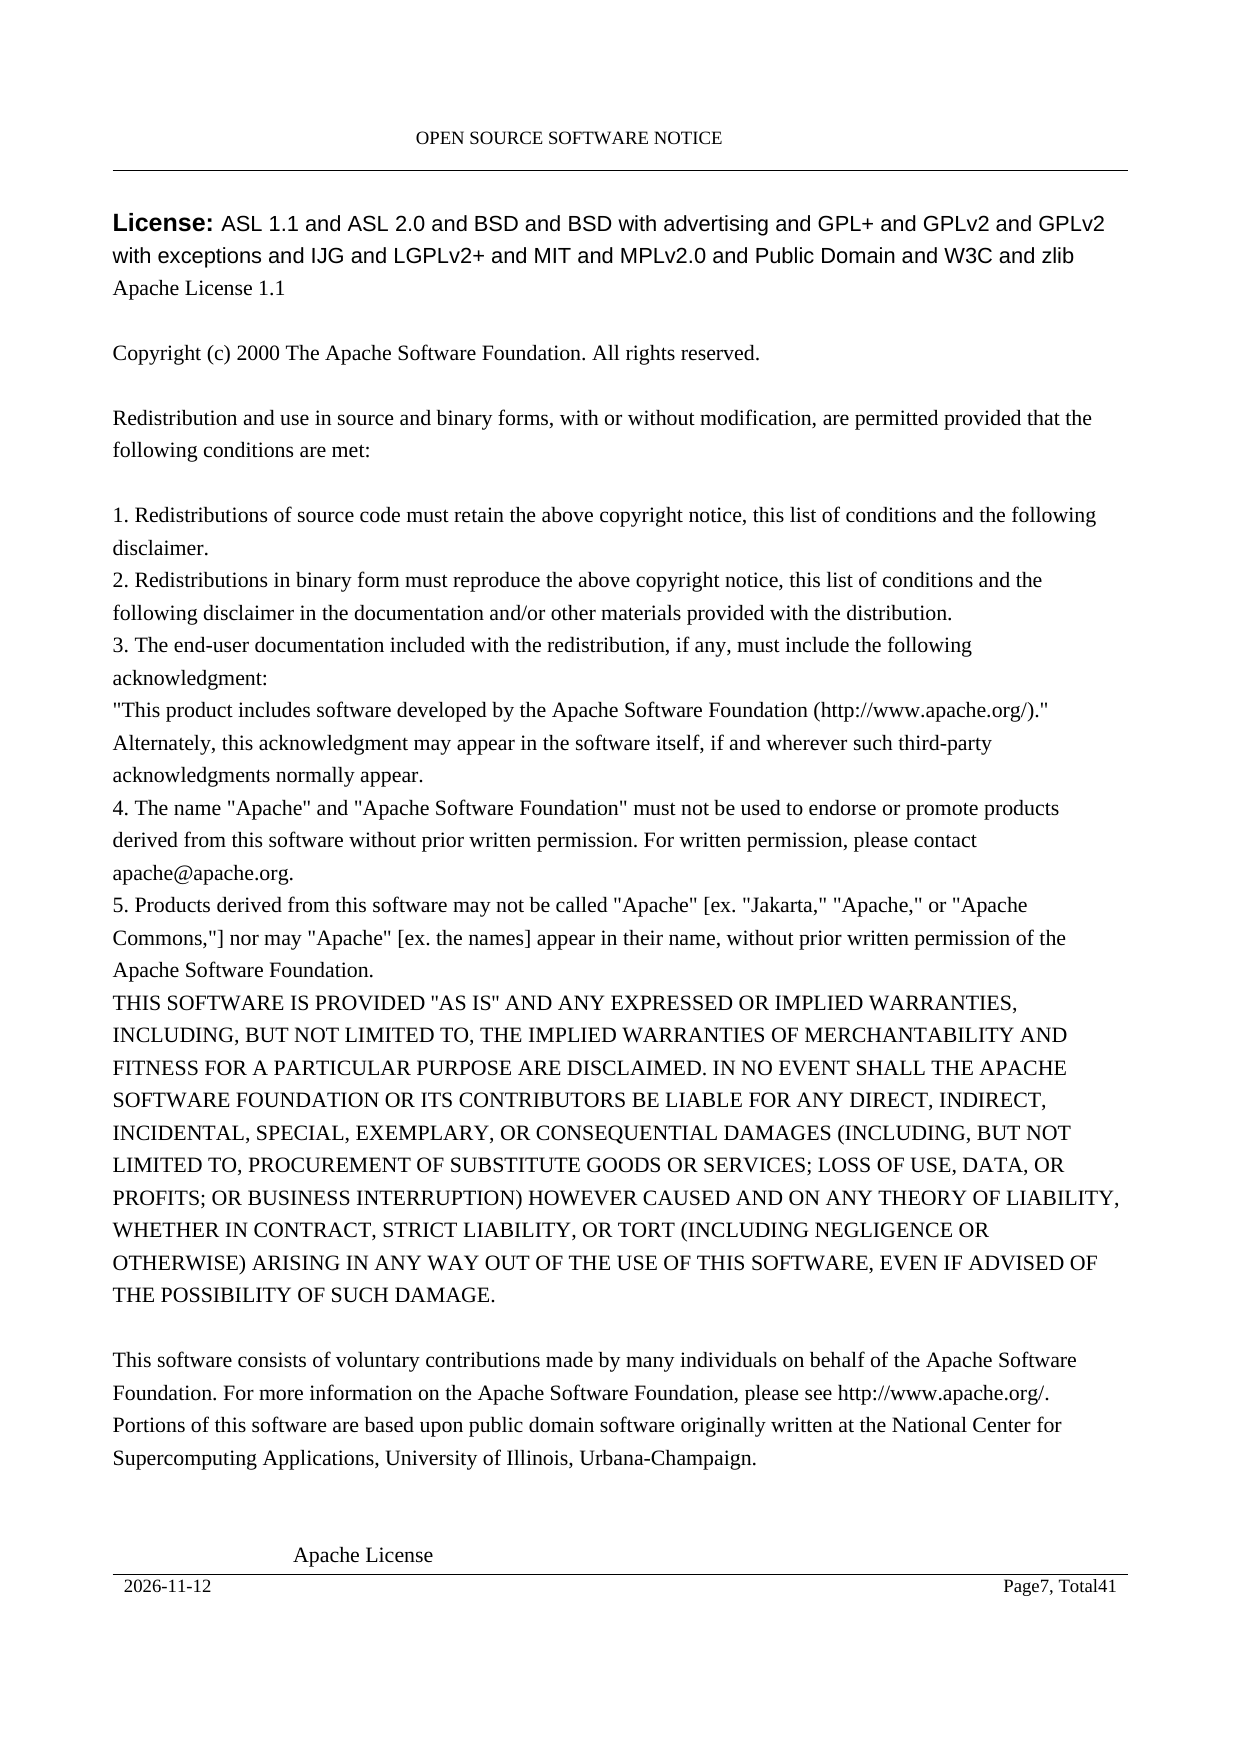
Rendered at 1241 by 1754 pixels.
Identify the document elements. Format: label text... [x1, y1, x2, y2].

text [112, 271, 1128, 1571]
text License: ASL 1.1 and ASL 2.0 and BSD and BSD with advertising and GPL+ and GPLv2 and GPLv2 with exceptions and IJG and LGPLv2+ and MIT and MPLv2.0 and Public Domain and W3C and zlib [112, 206, 1128, 271]
